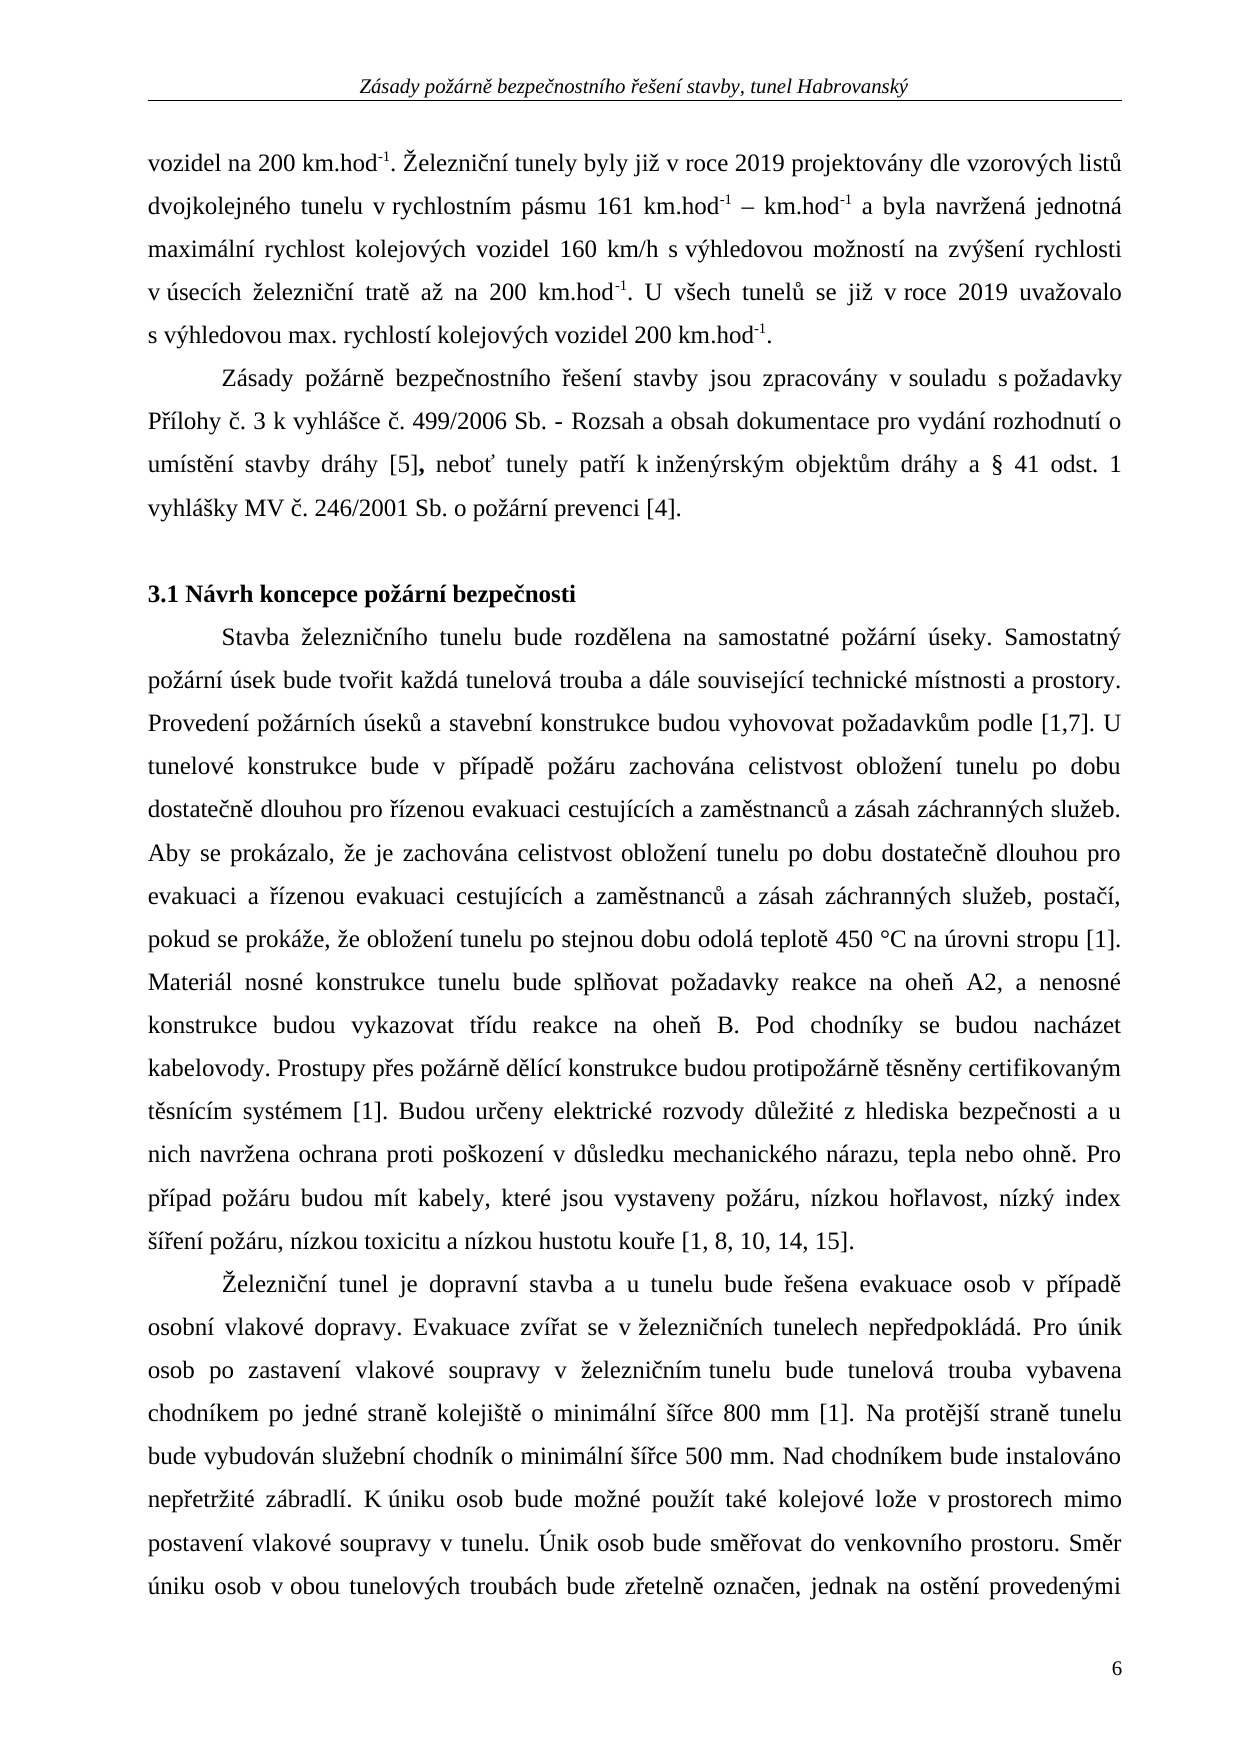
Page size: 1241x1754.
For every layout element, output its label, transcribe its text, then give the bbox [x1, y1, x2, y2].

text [148, 148, 1122, 349]
text Zásady požárně bezpečnostního řešení stavby jsou zpracovány v souladu s požadavky Přílohy č. 3 k vyhlášce č. 499/2006 Sb. - Rozsah a obsah dokumentace pro vydání rozhodnutí o umístění stavby dráhy [5], neboť tunely patří k inženýrským objektům dráhy a § 41 odst. 1 vyhlášky MV č. 246/2001 Sb. o požární prevenci [4]. [148, 363, 1122, 521]
subtitle 3.1 Návrh koncepce požární bezpečnosti [148, 579, 1122, 608]
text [148, 1269, 1122, 1599]
text Stavba železničního tunelu bude rozdělena na samostatné požární úseky. Samostatný požární úsek bude tvořit každá tunelová trouba a dále související technické místnosti a prostory. Provedení požárních úseků a stavební konstrukce budou vyhovovat požadavkům podle [1,7]. U tunelové konstrukce bude v případě požáru zachována celistvost obložení tunelu po dobu dostatečně dlouhou pro řízenou evakuaci cestujících a zaměstnanců a zásah záchranných služeb. Aby se prokázalo, že je zachována celistvost obložení tunelu po dobu dostatečně dlouhou pro evakuaci a řízenou evakuaci cestujících a zaměstnanců a zásah záchranných služeb, postačí, pokud se prokáže, že obložení tunelu po stejnou dobu odolá teplotě 450 °C na úrovni stropu [1]. Materiál nosné konstrukce tunelu bude splňovat požadavky reakce na oheň A2, a nenosné konstrukce budou vykazovat třídu reakce na oheň B. Pod chodníky se budou nacházet kabelovody. Prostupy přes požárně dělící konstrukce budou protipožárně těsněny certifikovaným těsnícím systémem [1]. Budou určeny elektrické rozvody důležité z hlediska bezpečnosti a u nich navržena ochrana proti poškození v důsledku mechanického nárazu, tepla nebo ohně. Pro případ požáru budou mít kabely, které jsou vystaveny požáru, nízkou hořlavost, nízký index šíření požáru, nízkou toxicitu a nízkou hustotu kouře [1, 8, 10, 14, 15]. [148, 622, 1122, 1254]
